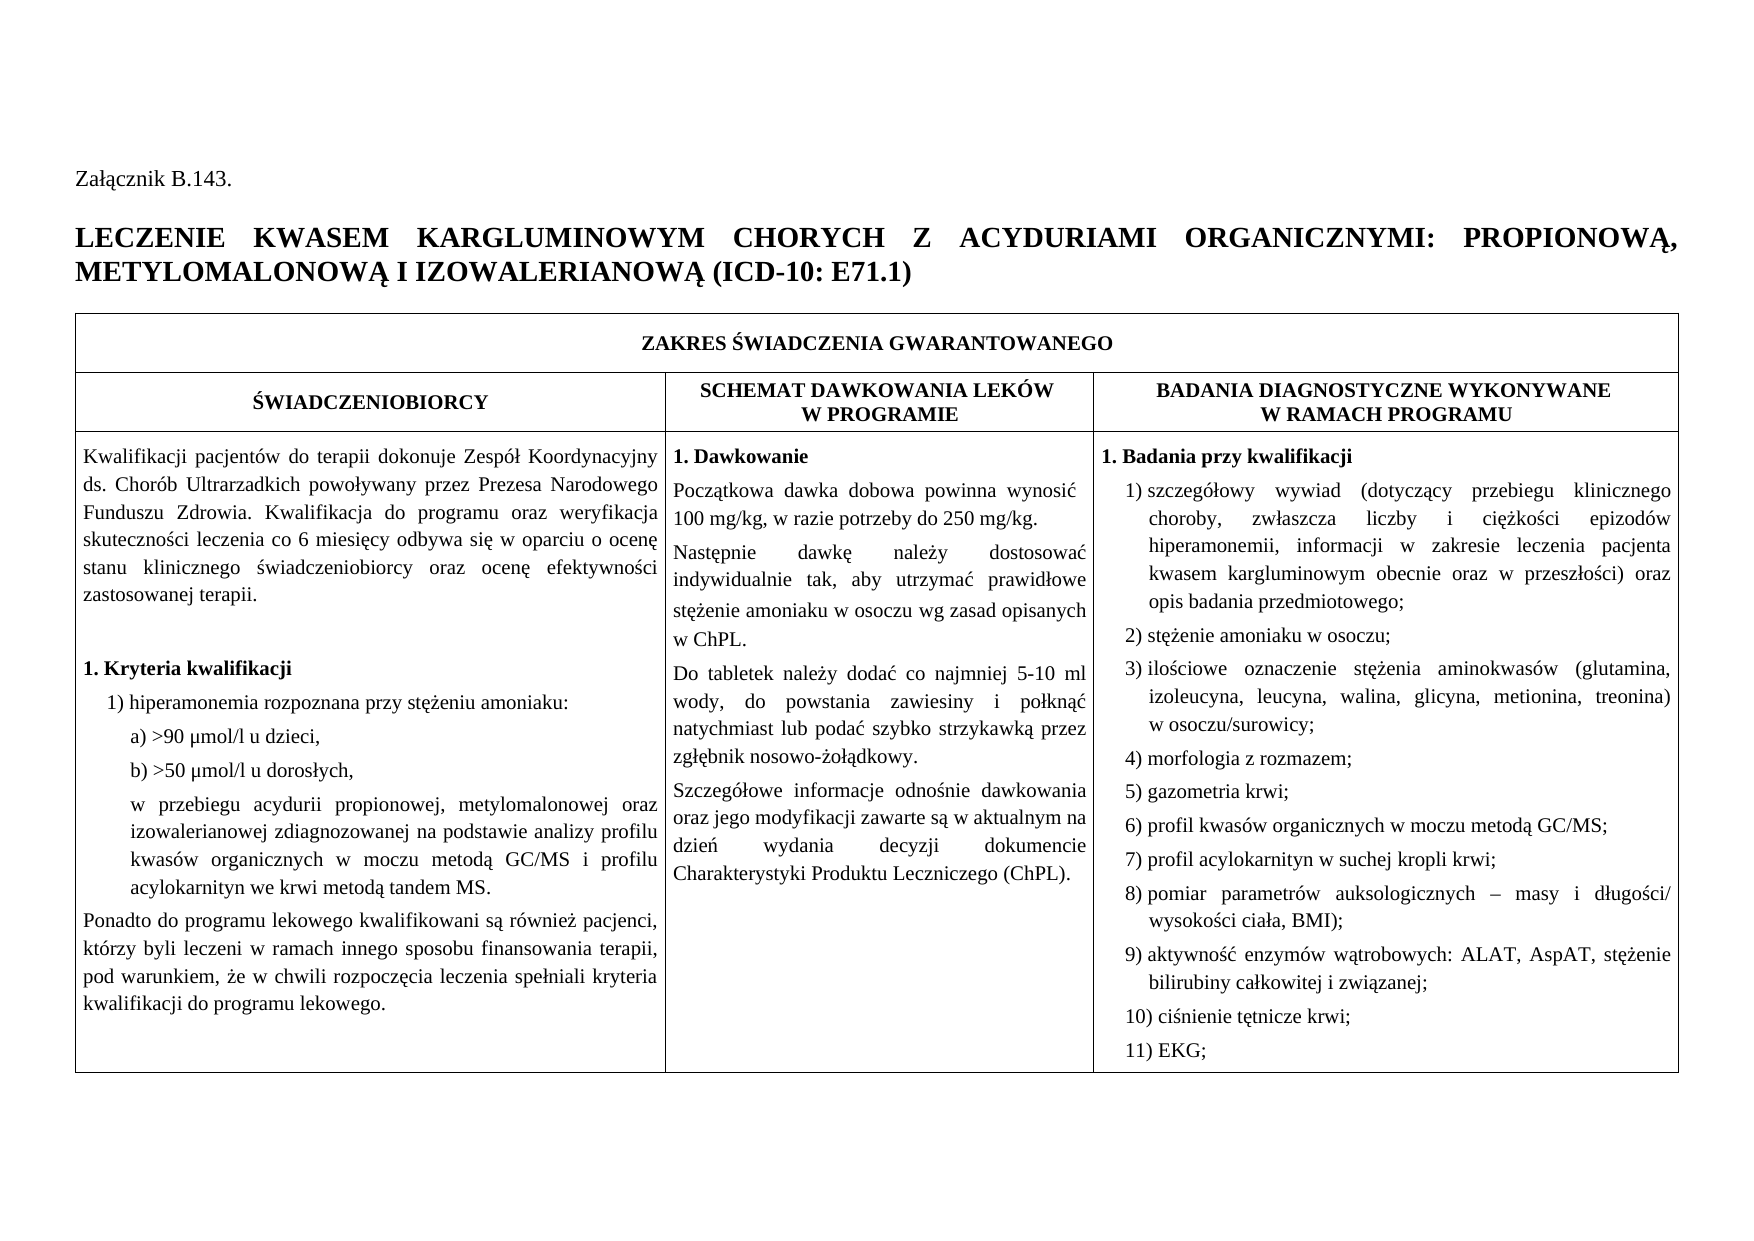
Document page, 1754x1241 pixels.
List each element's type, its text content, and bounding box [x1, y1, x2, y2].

table_cell SCHEMAT DAWKOWANIA LEKÓW W PROGRAMIE [666, 373, 1093, 431]
text LECZENIE KWASEM KARGLUMINOWYM CHORYCH Z ACYDURIAMI ORGANICZNYMI: PROPIONOWĄ, METYLOMALONOWĄ I IZOWALERIANOWĄ (ICD-10: E71.1) [75, 221, 1679, 288]
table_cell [76, 432, 665, 1072]
table_cell ŚWIADCZENIOBIORCY [76, 373, 665, 431]
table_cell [1094, 432, 1678, 1072]
table_header ZAKRES ŚWIADCZENIA GWARANTOWANEGO [76, 314, 1678, 372]
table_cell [666, 432, 1093, 1072]
table_cell BADANIA DIAGNOSTYCZNE WYKONYWANE W RAMACH PROGRAMU [1094, 373, 1678, 431]
text Załącznik B.143. [75, 165, 1679, 192]
